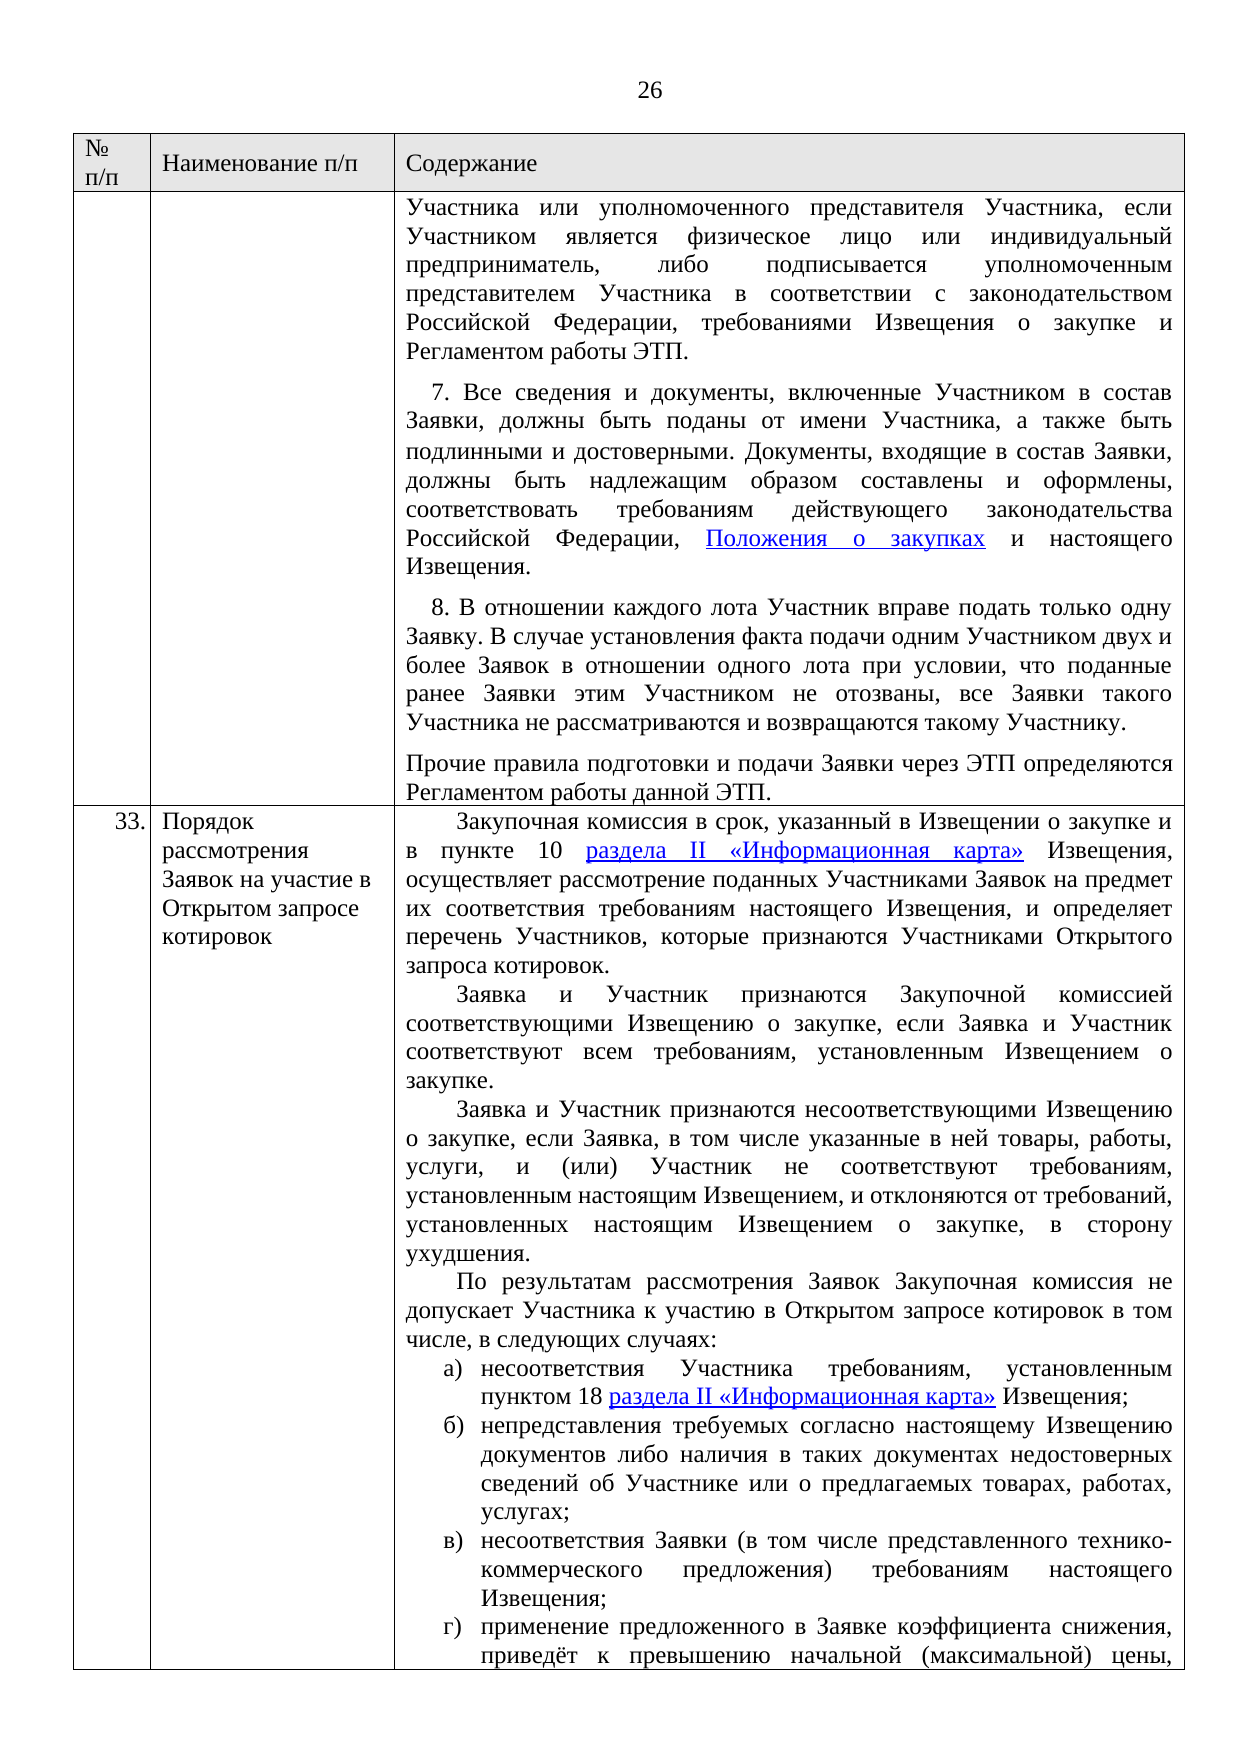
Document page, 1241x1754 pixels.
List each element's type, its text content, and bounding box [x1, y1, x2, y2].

table_header Наименование п/п [151, 134, 394, 191]
table_cell [74, 806, 150, 1669]
table_header № п/п [74, 134, 150, 191]
table_header Содержание [395, 134, 1184, 191]
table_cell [395, 192, 1184, 805]
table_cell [151, 192, 394, 805]
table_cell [395, 806, 1184, 1669]
table_cell [74, 192, 150, 805]
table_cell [151, 806, 394, 1669]
